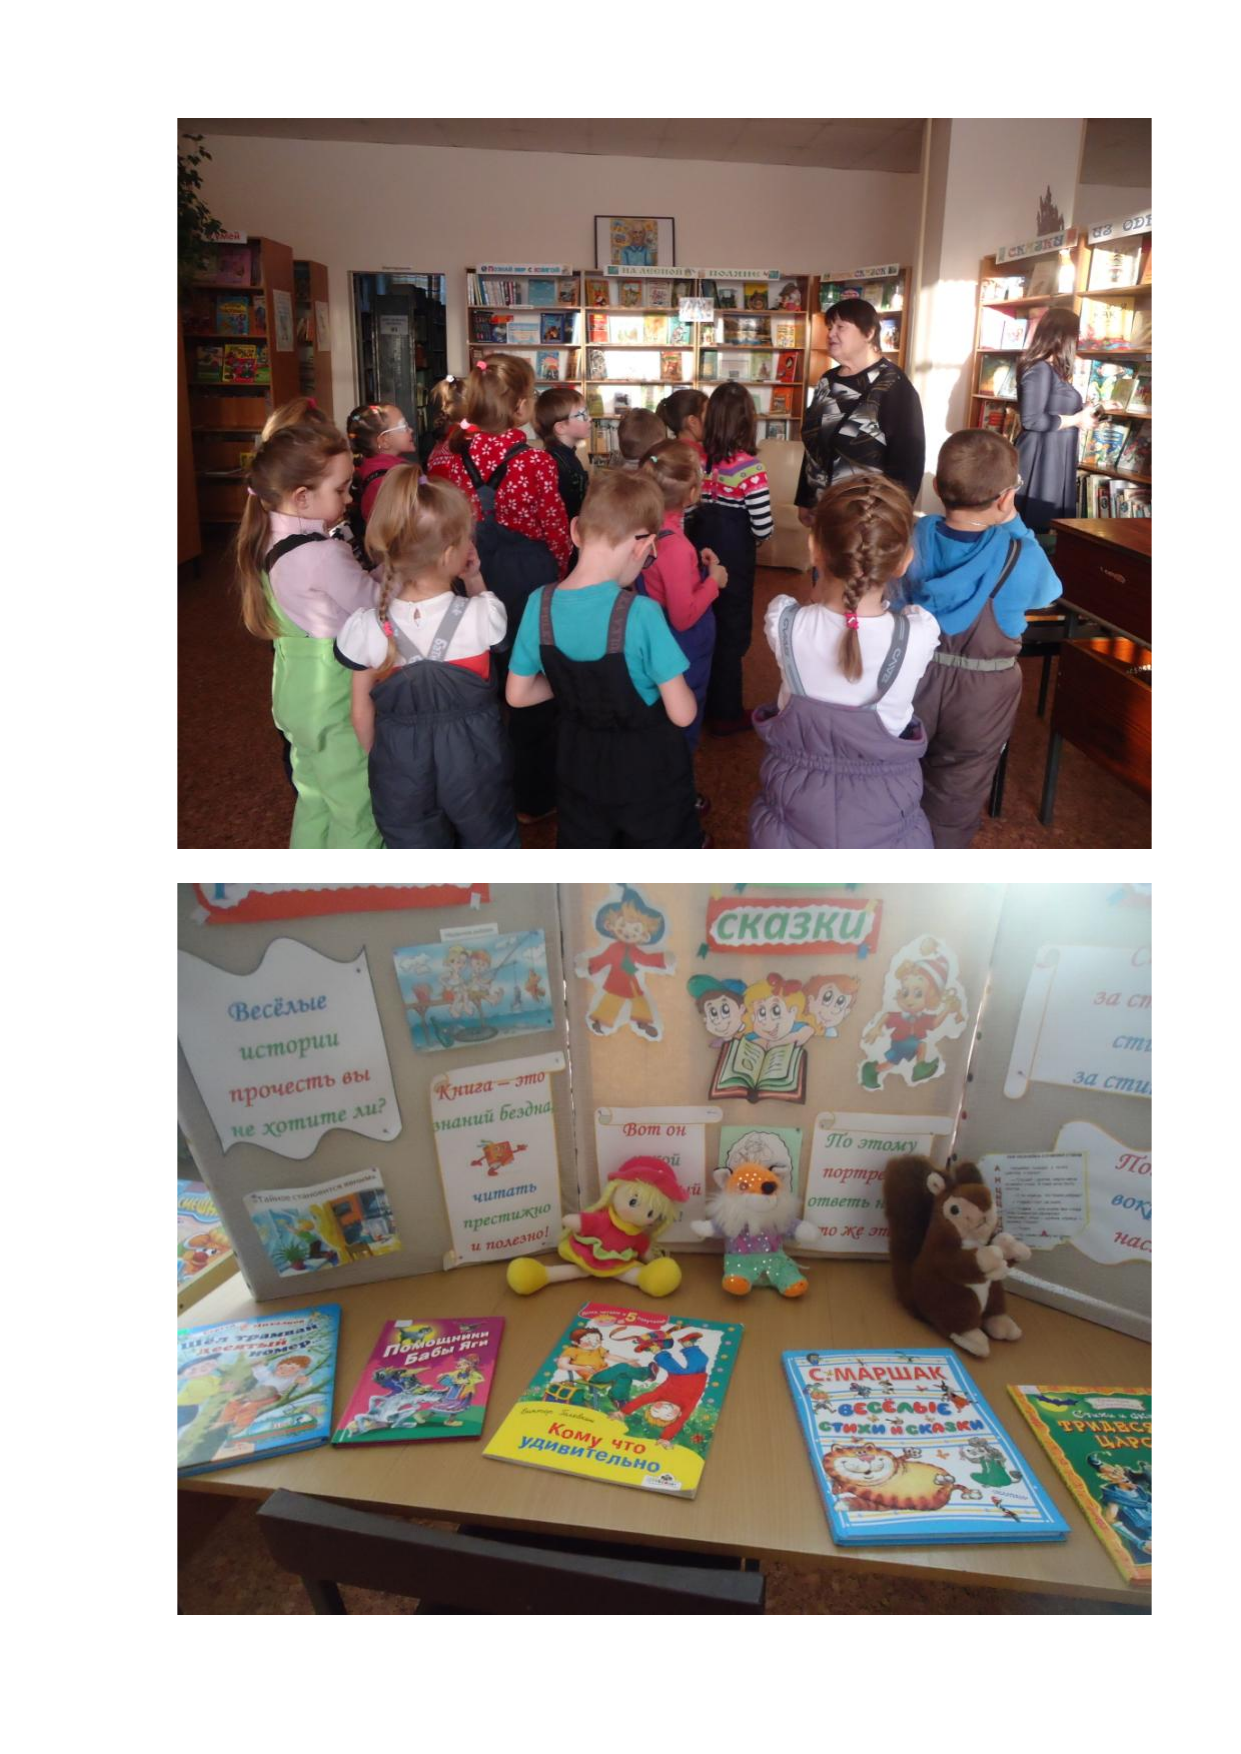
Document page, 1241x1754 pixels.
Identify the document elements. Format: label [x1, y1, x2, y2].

picture [177, 118, 1152, 849]
picture [177, 883, 1152, 1615]
